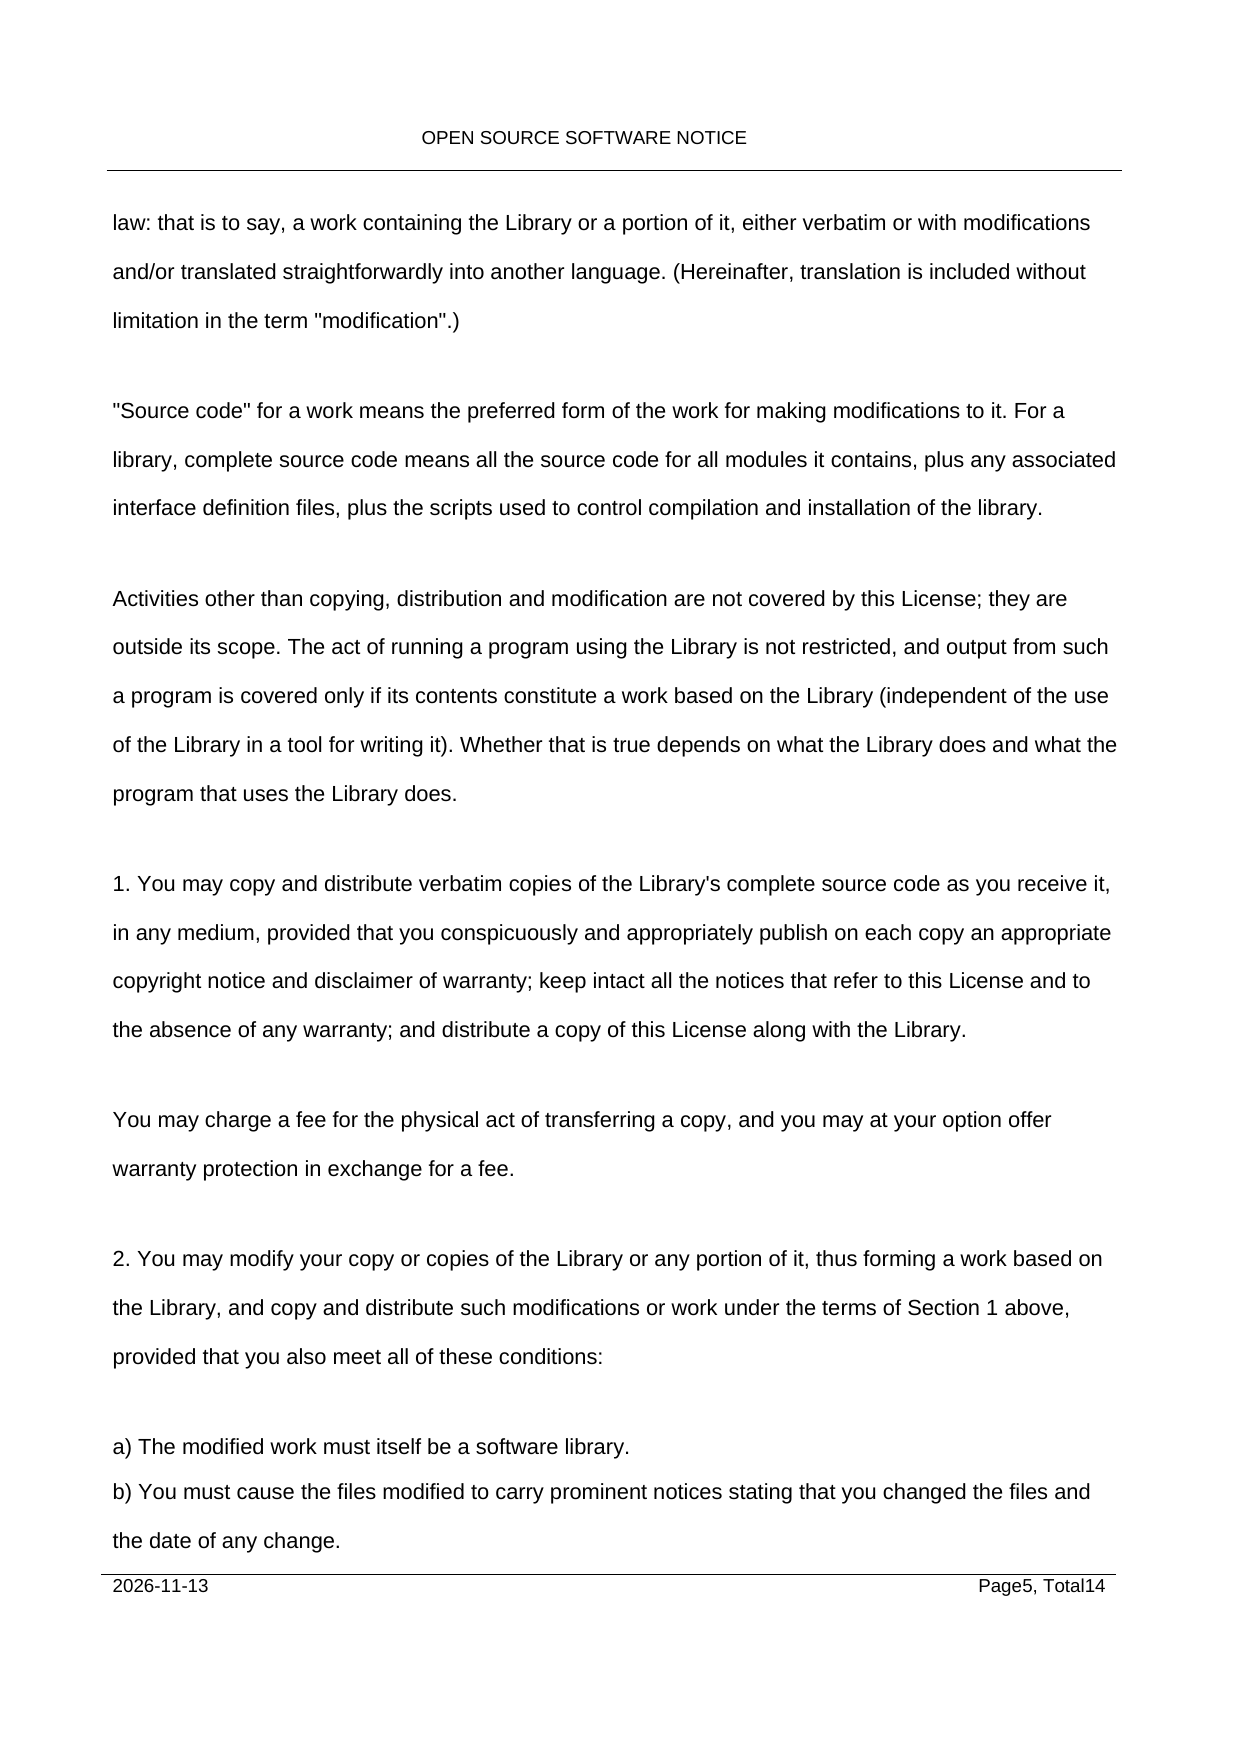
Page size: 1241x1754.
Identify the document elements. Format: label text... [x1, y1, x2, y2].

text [112, 206, 1128, 336]
text Activities other than copying, distribution and modification are not covered by this License; they are outside its scope. The act of running a program using the Library is not restricted, and output from such a program is covered only if its contents constitute a work based on the Library (independent of the use of the Library in a tool for writing it). Whether that is true depends on what the Library does and what the program that uses the Library does. [112, 582, 1128, 809]
text "Source code" for a work means the preferred form of the work for making modifications to it. For a library, complete source code means all the source code for all modules it contains, plus any associated interface definition files, plus the scripts used to control compilation and installation of the library. [112, 394, 1128, 524]
text You may charge a fee for the physical act of transferring a copy, and you may at your option offer warranty protection in exchange for a fee. [112, 1103, 1128, 1185]
text b) You must cause the files modified to carry prominent notices stating that you changed the files and the date of any change. [112, 1475, 1128, 1556]
text 1. You may copy and distribute verbatim copies of the Library's complete source code as you receive it, in any medium, provided that you conspicuously and appropriately publish on each copy an appropriate copyright notice and disclaimer of warranty; keep intact all the notices that refer to this License and to the absence of any warranty; and distribute a copy of this License along with the Library. [112, 867, 1128, 1046]
text a) The modified work must itself be a software library. [112, 1430, 1128, 1463]
text 2. You may modify your copy or copies of the Library or any portion of it, thus forming a work based on the Library, and copy and distribute such modifications or work under the terms of Section 1 above, provided that you also meet all of these conditions: [112, 1242, 1128, 1372]
